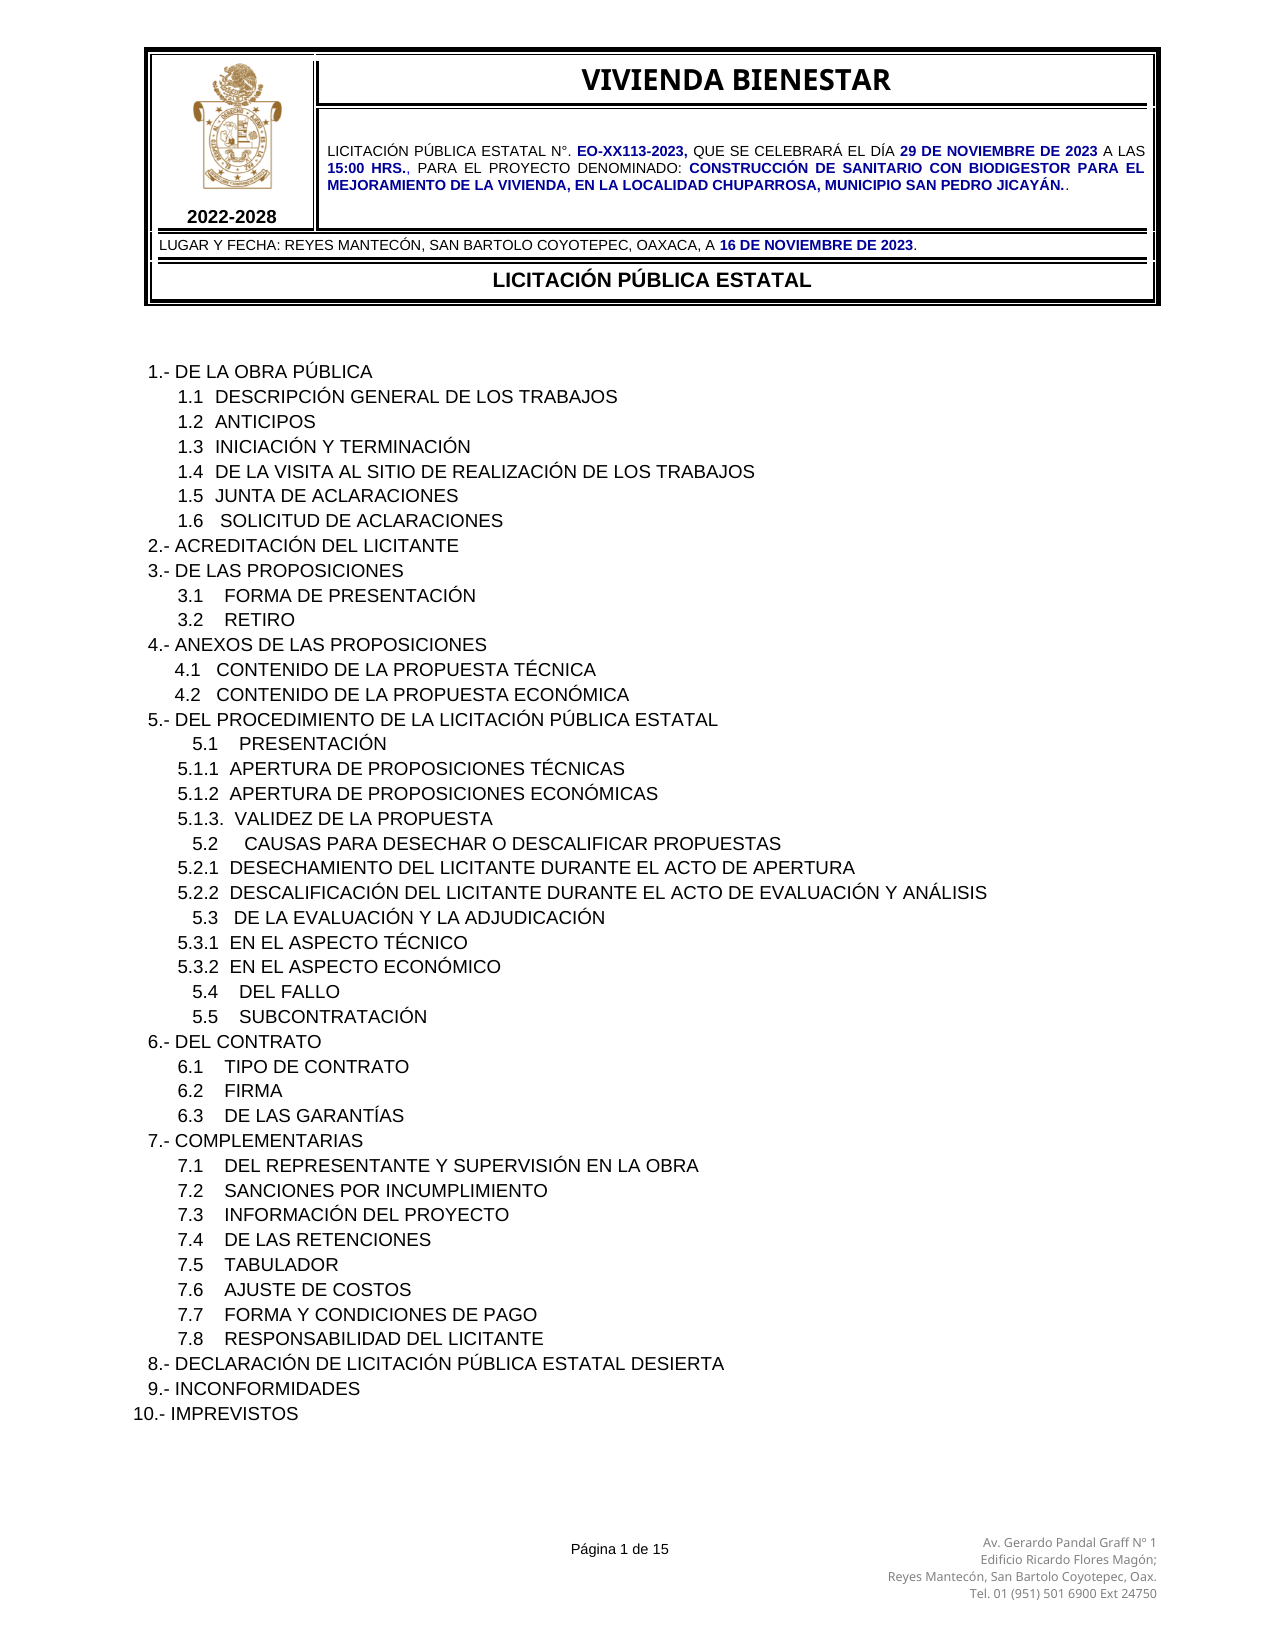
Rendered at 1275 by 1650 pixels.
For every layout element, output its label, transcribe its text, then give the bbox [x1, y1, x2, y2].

text 8.- DECLARACIÓN DE LICITACIÓN PÚBLICA ESTATAL DESIERTA [148, 1353, 1152, 1374]
text 2.- ACREDITACIÓN DEL LICITANTE [148, 535, 1152, 556]
text 7.2 SANCIONES POR INCUMPLIMIENTO [177, 1179, 1152, 1201]
text 5.3.1 EN EL ASPECTO TÉCNICO [177, 931, 1152, 953]
text 3.- DE LAS PROPOSICIONES [148, 559, 1152, 581]
text 5.3.2 EN EL ASPECTO ECONÓMICO [177, 956, 1152, 978]
text 6.2 FIRMA [177, 1080, 1152, 1102]
text 5.- DEL PROCEDIMIENTO DE LA LICITACIÓN PÚBLICA ESTATAL [148, 708, 1152, 730]
text 5.1.2 APERTURA DE PROPOSICIONES ECONÓMICAS [177, 783, 1152, 804]
list INICIACIÓN Y TERMINACIÓN [177, 436, 1152, 457]
list DESCRIPCIÓN GENERAL DE LOS TRABAJOS [177, 386, 1152, 408]
text 6.3 DE LAS GARANTÍAS [177, 1105, 1152, 1127]
text 7.5 TABULADOR [177, 1254, 1152, 1275]
text 5.2.1 DESECHAMIENTO DEL LICITANTE DURANTE EL ACTO DE APERTURA [177, 857, 1152, 879]
text 5.1.1 APERTURA DE PROPOSICIONES TÉCNICAS [177, 758, 1152, 779]
text 5.4 DEL FALLO [192, 981, 1152, 1003]
picture [187, 59, 285, 188]
text 7.8 RESPONSABILIDAD DEL LICITANTE [177, 1328, 1152, 1350]
text 3.2 RETIRO [177, 609, 1152, 631]
text 5.1 PRESENTACIÓN [192, 733, 1152, 755]
list JUNTA DE ACLARACIONES [177, 485, 1152, 507]
text 4.- ANEXOS DE LAS PROPOSICIONES [148, 634, 1152, 656]
list SOLICITUD DE ACLARACIONES [177, 510, 1152, 532]
text 4.2 CONTENIDO DE LA PROPUESTA ECONÓMICA [133, 683, 1152, 705]
text 1.- DE LA OBRA PÚBLICA [148, 361, 1152, 383]
text 5.1.3. VALIDEZ DE LA PROPUESTA [177, 807, 1152, 829]
text 7.3 INFORMACIÓN DEL PROYECTO [177, 1204, 1152, 1226]
text 5.5 SUBCONTRATACIÓN [192, 1006, 1152, 1027]
text 5.2.2 DESCALIFICACIÓN DEL LICITANTE DURANTE EL ACTO DE EVALUACIÓN Y ANÁLISIS [177, 882, 1152, 903]
text 7.4 DE LAS RETENCIONES [177, 1229, 1152, 1251]
text 5.2 CAUSAS PARA DESECHAR O DESCALIFICAR PROPUESTAS [192, 832, 1152, 854]
text 4.1 CONTENIDO DE LA PROPUESTA TÉCNICA [133, 659, 1152, 680]
text 3.1 FORMA DE PRESENTACIÓN [177, 584, 1152, 606]
text 7.6 AJUSTE DE COSTOS [177, 1278, 1152, 1300]
list ANTICIPOS [177, 411, 1152, 432]
text 5.3 DE LA EVALUACIÓN Y LA ADJUDICACIÓN [192, 907, 1152, 928]
text 7.7 FORMA Y CONDICIONES DE PAGO [177, 1303, 1152, 1325]
text 6.- DEL CONTRATO [148, 1031, 1152, 1052]
text 10.- IMPREVISTOS [133, 1402, 1152, 1424]
text 6.1 TIPO DE CONTRATO [177, 1055, 1152, 1077]
text 9.- INCONFORMIDADES [148, 1378, 1152, 1399]
text 7.1 DEL REPRESENTANTE Y SUPERVISIÓN EN LA OBRA [177, 1154, 1152, 1176]
text 7.- COMPLEMENTARIAS [148, 1130, 1152, 1151]
list DE LA VISITA AL SITIO DE REALIZACIÓN DE LOS TRABAJOS [177, 460, 1152, 482]
